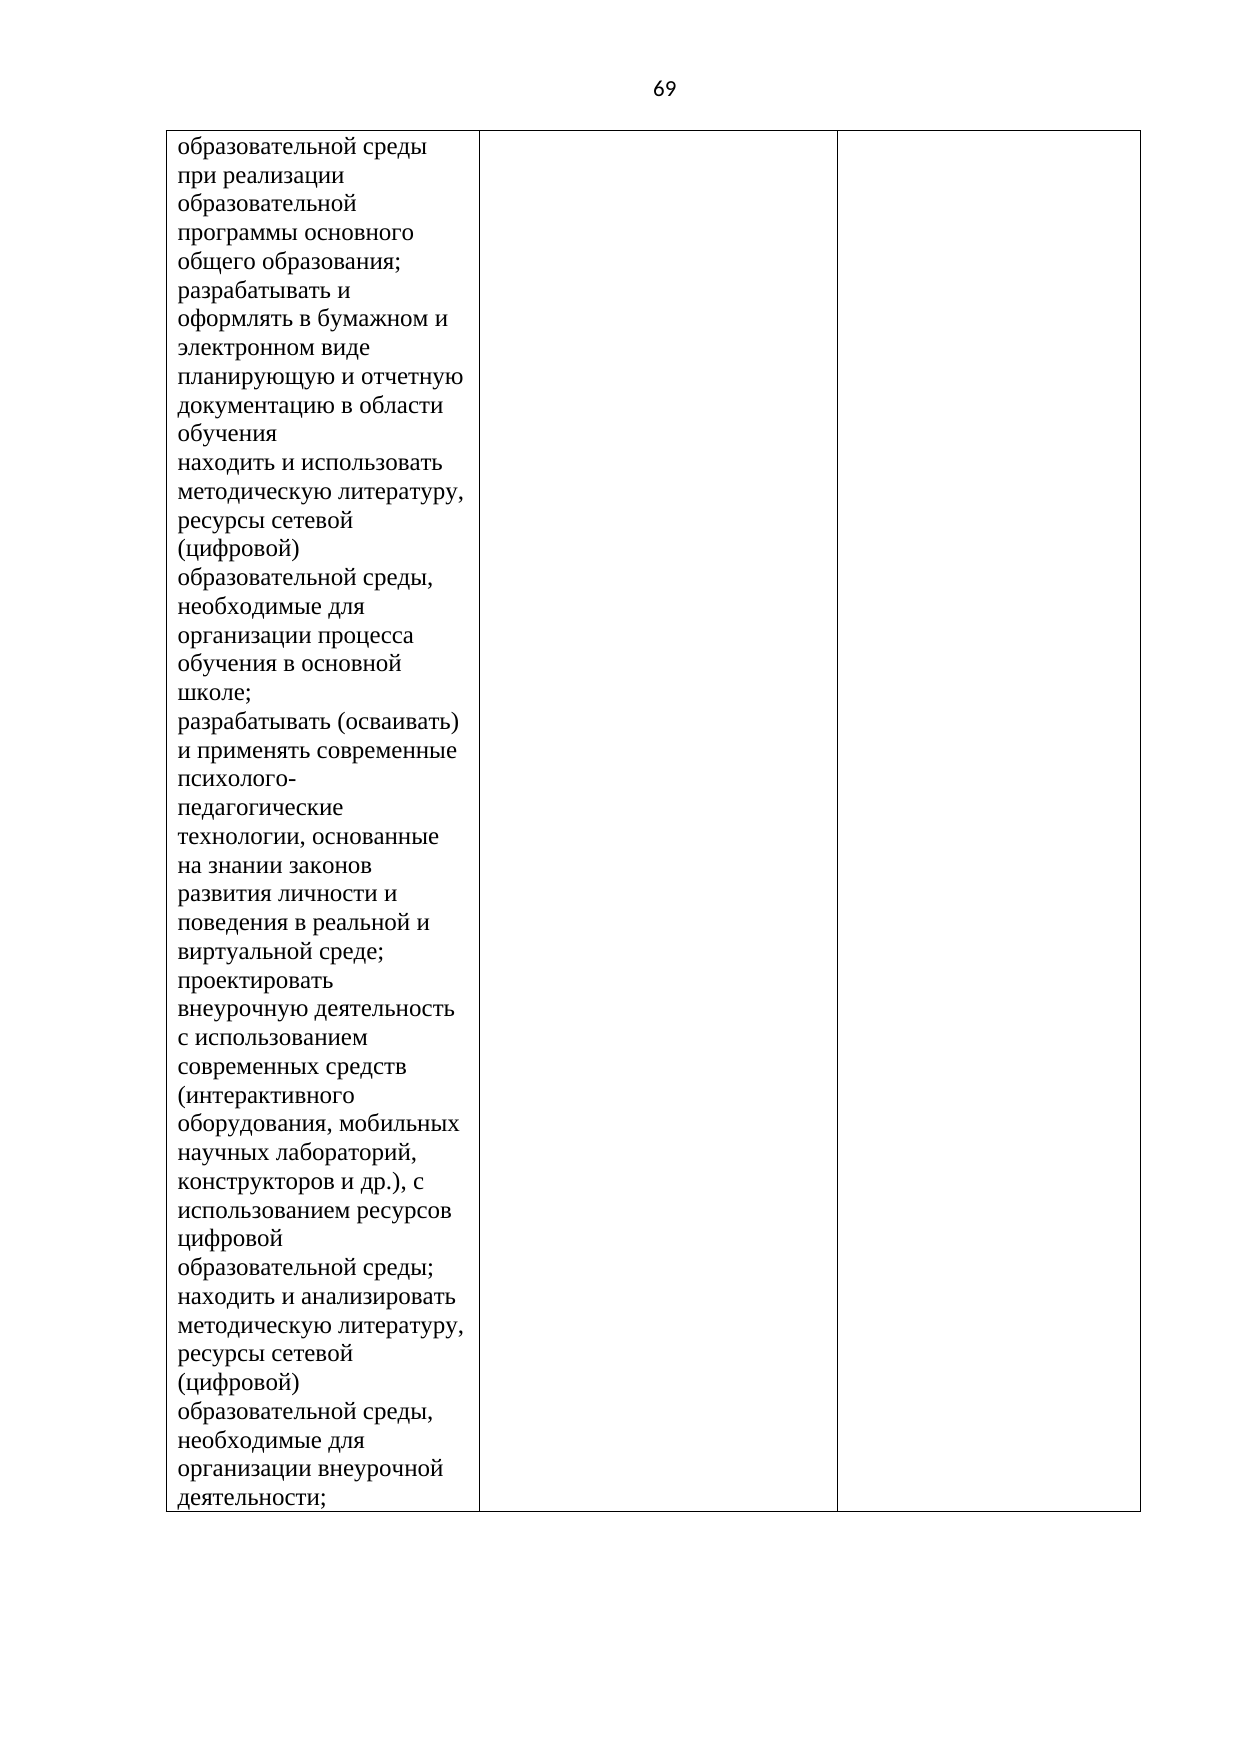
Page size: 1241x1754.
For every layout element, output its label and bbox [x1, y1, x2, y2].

table_cell [167, 131, 479, 1511]
table_cell [480, 131, 837, 1511]
table_cell [838, 131, 1140, 1511]
